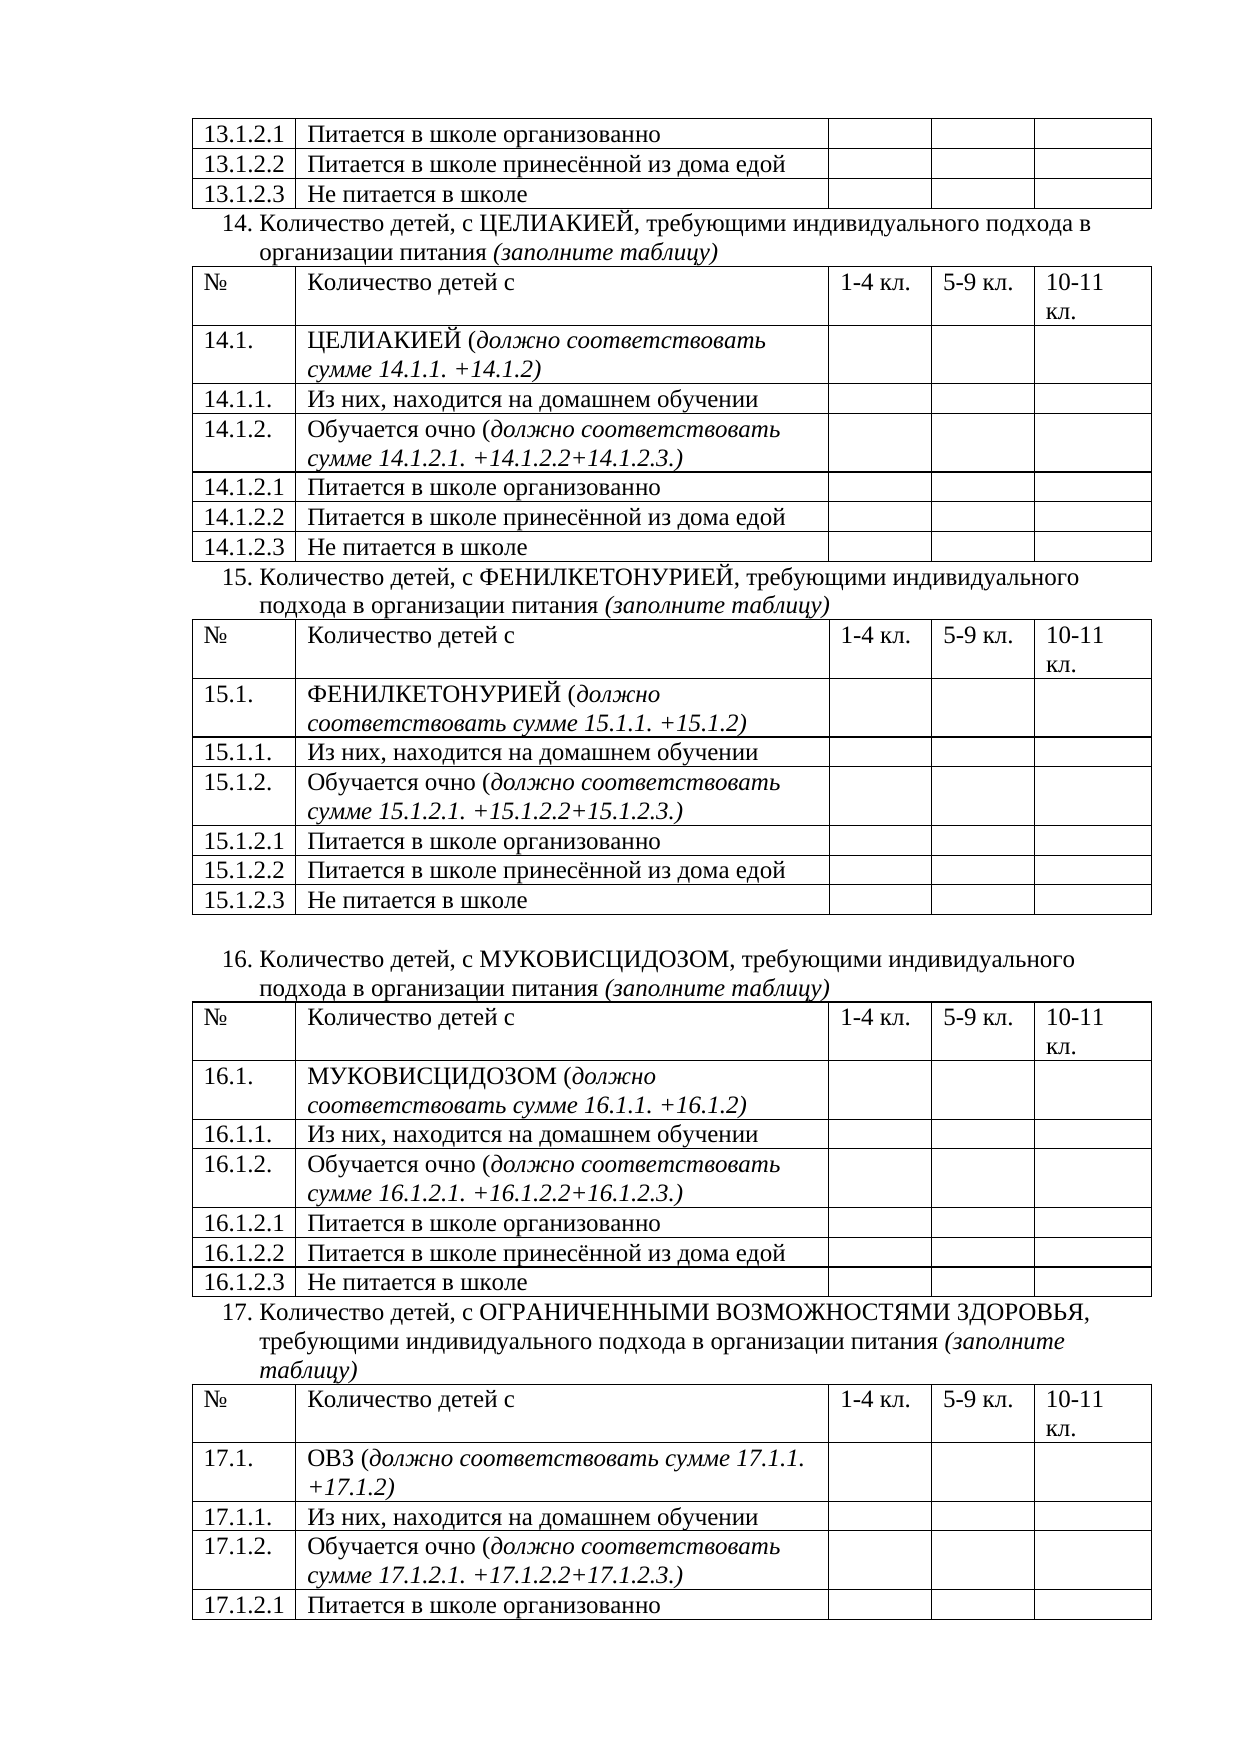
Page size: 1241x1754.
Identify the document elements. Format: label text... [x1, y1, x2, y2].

table_cell 16.1.1. [193, 1120, 295, 1148]
table_cell [829, 414, 931, 471]
table_cell [829, 473, 931, 501]
table_header № [193, 267, 295, 324]
table_cell Питается в школе принесённой из дома едой [296, 1238, 828, 1266]
table_cell [829, 326, 931, 383]
table_cell 14.1.2.1 [193, 473, 295, 501]
table_cell [1035, 738, 1151, 766]
table_cell [1035, 856, 1151, 884]
table_header 10-11 кл. [1035, 267, 1151, 324]
table_cell Питается в школе организованно [296, 1208, 828, 1237]
table_cell [830, 826, 931, 854]
table_cell 17.1. [193, 1443, 295, 1501]
table_cell [1035, 384, 1151, 413]
table_cell 14.1.1. [193, 384, 295, 413]
table_cell 13.1.2.3 [193, 179, 295, 207]
table_cell 15.1.1. [193, 738, 295, 766]
table_cell Питается в школе принесённой из дома едой [296, 502, 828, 531]
table_cell [932, 1149, 1034, 1207]
table_cell 15.1. [193, 679, 295, 736]
table_cell [932, 532, 1034, 561]
table_cell 16.1. [193, 1061, 295, 1118]
table_cell Не питается в школе [296, 179, 828, 207]
table_header 1-4 кл. [829, 1003, 931, 1060]
table_cell 16.1.2. [193, 1149, 295, 1207]
table_cell [1035, 826, 1151, 854]
table_cell 13.1.2.2 [193, 149, 295, 178]
table_header Количество детей с [296, 620, 829, 678]
table_cell 16.1.2.1 [193, 1208, 295, 1237]
table_cell [932, 679, 1034, 736]
table_cell 15.1.2.2 [193, 856, 295, 884]
table_cell [932, 119, 1034, 148]
table_cell [829, 1061, 931, 1118]
table_cell [932, 1208, 1034, 1237]
table_cell [932, 326, 1034, 383]
table_cell [1035, 326, 1151, 383]
table_cell [1035, 414, 1151, 471]
table_cell [829, 1531, 931, 1589]
table_cell [932, 179, 1034, 207]
table_cell [830, 679, 931, 736]
list Количество детей, с ФЕНИЛКЕТОНУРИЕЙ, требующими индивидуального подхода в организации питания (заполните таблицу) [222, 562, 1152, 619]
table_cell Из них, находится на домашнем обучении [296, 738, 829, 766]
table_cell [932, 885, 1034, 914]
table_cell Из них, находится на домашнем обучении [296, 384, 828, 413]
table_cell Питается в школе организованно [296, 1590, 828, 1619]
table_cell [932, 384, 1034, 413]
table_cell [932, 738, 1034, 766]
table_header Количество детей с [296, 1003, 828, 1060]
table_cell [1035, 1268, 1151, 1296]
table_header 5-9 кл. [932, 267, 1034, 324]
table_header Количество детей с [296, 267, 828, 324]
table_cell [829, 384, 931, 413]
table_cell Питается в школе организованно [296, 119, 828, 148]
table_cell [932, 1061, 1034, 1118]
table_header Количество детей с [296, 1385, 828, 1442]
table_cell 16.1.2.2 [193, 1238, 295, 1266]
table_header 5-9 кл. [932, 1003, 1034, 1060]
table_cell [829, 502, 931, 531]
table_cell [1035, 1061, 1151, 1118]
table_cell [830, 738, 931, 766]
list Количество детей, с ОГРАНИЧЕННЫМИ ВОЗМОЖНОСТЯМИ ЗДОРОВЬЯ, требующими индивидуального подхода в организации питания (заполните таблицу) [222, 1297, 1152, 1383]
table_cell 13.1.2.1 [193, 119, 295, 148]
table_cell [1035, 1120, 1151, 1148]
table_cell [932, 826, 1034, 854]
table_cell Не питается в школе [296, 532, 828, 561]
table_cell [829, 1149, 931, 1207]
table_cell [932, 414, 1034, 471]
table_cell Питается в школе принесённой из дома едой [296, 149, 828, 178]
list Количество детей, с МУКОВИСЦИДОЗОМ, требующими индивидуального подхода в организации питания (заполните таблицу) [222, 944, 1152, 1001]
table_header 1-4 кл. [829, 1385, 931, 1442]
table_cell 14.1.2.3 [193, 532, 295, 561]
table_cell [1035, 1502, 1151, 1530]
table_header № [193, 620, 295, 678]
table_cell 14.1. [193, 326, 295, 383]
table_cell 15.1.2.3 [193, 885, 295, 914]
table_cell Обучается очно (должно соответствовать сумме 16.1.2.1. +16.1.2.2+16.1.2.3.) [296, 1149, 828, 1207]
table_cell [830, 856, 931, 884]
table_cell 17.1.2. [193, 1531, 295, 1589]
table_cell МУКОВИСЦИДОЗОМ (должно соответствовать сумме 16.1.1. +16.1.2) [296, 1061, 828, 1118]
table_cell [829, 1208, 931, 1237]
table_cell [830, 885, 931, 914]
table_cell [829, 149, 931, 178]
table_cell 14.1.2.2 [193, 502, 295, 531]
table_cell Из них, находится на домашнем обучении [296, 1120, 828, 1148]
table_cell ФЕНИЛКЕТОНУРИЕЙ (должно соответствовать сумме 15.1.1. +15.1.2) [296, 679, 829, 736]
table_cell [1035, 1590, 1151, 1619]
table_cell ОВЗ (должно соответствовать сумме 17.1.1. +17.1.2) [296, 1443, 828, 1501]
table_cell Из них, находится на домашнем обучении [296, 1502, 828, 1530]
table_cell [932, 1120, 1034, 1148]
table_cell ЦЕЛИАКИЕЙ (должно соответствовать сумме 14.1.1. +14.1.2) [296, 326, 828, 383]
table_cell [829, 532, 931, 561]
table_cell [932, 856, 1034, 884]
table_cell [829, 119, 931, 148]
table_cell [1035, 1208, 1151, 1237]
table_header 5-9 кл. [932, 620, 1034, 678]
table_header № [193, 1003, 295, 1060]
table_cell [1035, 885, 1151, 914]
table_cell [1035, 502, 1151, 531]
table_header 5-9 кл. [932, 1385, 1034, 1442]
table_cell [1035, 473, 1151, 501]
table_cell [932, 1531, 1034, 1589]
table_cell [829, 1268, 931, 1296]
table_header 1-4 кл. [830, 620, 931, 678]
table_cell [829, 1502, 931, 1530]
table_header 10-11 кл. [1035, 1385, 1151, 1442]
table_cell [932, 1590, 1034, 1619]
list Количество детей, с ЦЕЛИАКИЕЙ, требующими индивидуального подхода в организации питания (заполните таблицу) [222, 209, 1152, 266]
table_cell [1035, 679, 1151, 736]
table_cell [829, 1238, 931, 1266]
table_cell [1035, 1443, 1151, 1501]
table_cell [1035, 532, 1151, 561]
table_cell [1035, 1149, 1151, 1207]
table_cell 15.1.2. [193, 767, 295, 825]
table_cell Обучается очно (должно соответствовать сумме 17.1.2.1. +17.1.2.2+17.1.2.3.) [296, 1531, 828, 1589]
table_cell [932, 1268, 1034, 1296]
table_cell 17.1.2.1 [193, 1590, 295, 1619]
table_cell [1035, 149, 1151, 178]
table_cell [932, 1443, 1034, 1501]
table_cell Обучается очно (должно соответствовать сумме 15.1.2.1. +15.1.2.2+15.1.2.3.) [296, 767, 829, 825]
table_cell Не питается в школе [296, 1268, 828, 1296]
table_cell [932, 473, 1034, 501]
table_header 10-11 кл. [1035, 1003, 1151, 1060]
table_cell 14.1.2. [193, 414, 295, 471]
table_cell [932, 149, 1034, 178]
table_cell [829, 1443, 931, 1501]
table_header 1-4 кл. [829, 267, 931, 324]
table_header № [193, 1385, 295, 1442]
table_cell Не питается в школе [296, 885, 829, 914]
table_cell Обучается очно (должно соответствовать сумме 14.1.2.1. +14.1.2.2+14.1.2.3.) [296, 414, 828, 471]
table_cell [932, 1238, 1034, 1266]
table_cell [1035, 767, 1151, 825]
table_cell 16.1.2.3 [193, 1268, 295, 1296]
table_cell [1035, 179, 1151, 207]
table_cell [932, 502, 1034, 531]
table_cell Питается в школе организованно [296, 473, 828, 501]
table_cell [1035, 1238, 1151, 1266]
table_cell [830, 767, 931, 825]
table_cell [1035, 1531, 1151, 1589]
table_cell [932, 767, 1034, 825]
table_cell [829, 1120, 931, 1148]
table_cell 15.1.2.1 [193, 826, 295, 854]
table_header 10-11 кл. [1035, 620, 1151, 678]
table_cell [1035, 119, 1151, 148]
table_cell [829, 1590, 931, 1619]
table_cell [829, 179, 931, 207]
table_cell Питается в школе организованно [296, 826, 829, 854]
table_cell [932, 1502, 1034, 1530]
table_cell 17.1.1. [193, 1502, 295, 1530]
table_cell Питается в школе принесённой из дома едой [296, 856, 829, 884]
